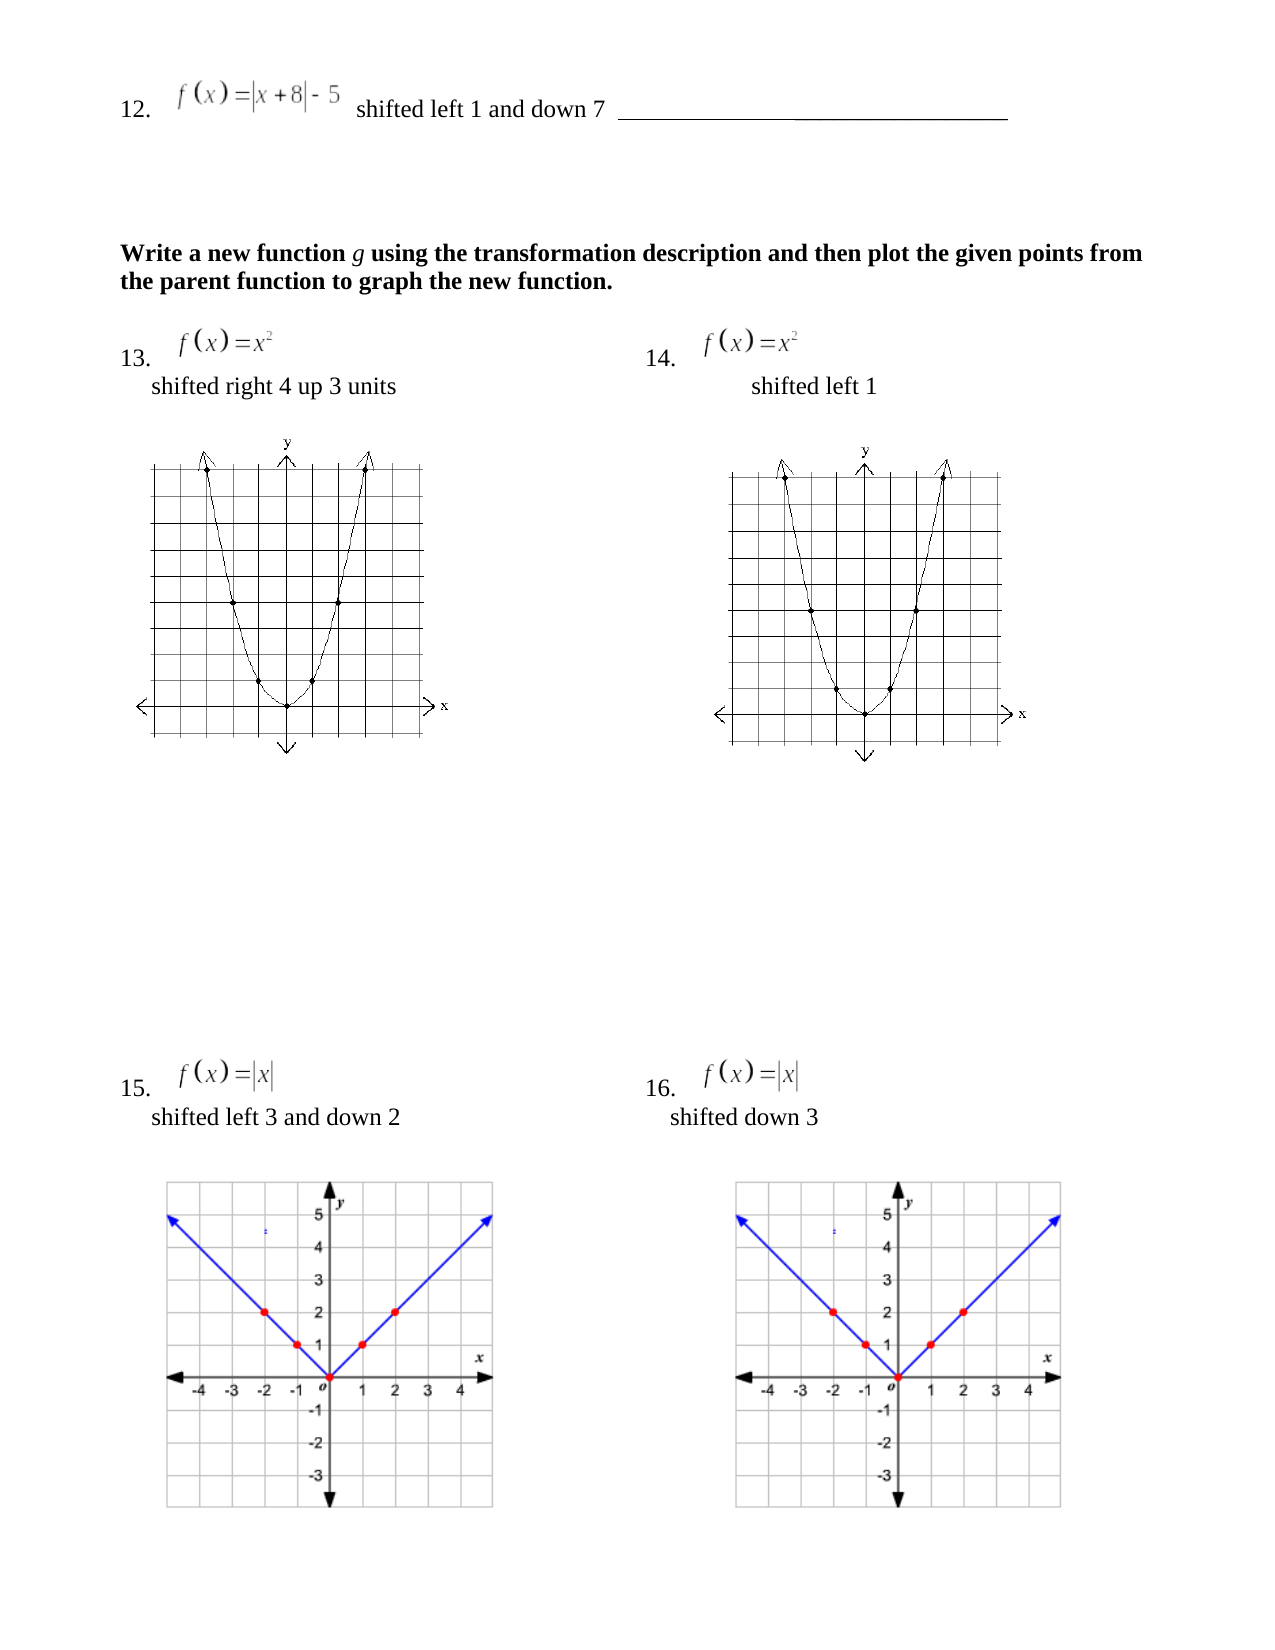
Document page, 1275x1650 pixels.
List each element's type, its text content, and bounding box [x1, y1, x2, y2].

picture [97, 421, 476, 786]
picture [729, 1175, 1069, 1513]
text 12. shifted left 1 and down 7 _________________ [120, 75, 1155, 123]
text shifted right 4 up 3 units shifted left 1 [120, 371, 1155, 400]
text 15. 16. [120, 1054, 1155, 1102]
picture [675, 429, 1054, 794]
picture [161, 1175, 500, 1513]
text shifted left 3 and down 2 shifted down 3 [120, 1102, 1155, 1131]
text Write a new function g using the transformation description and then plot the given points from the parent function to graph the new function. [120, 238, 1155, 295]
text 13. 14. [120, 324, 1155, 371]
